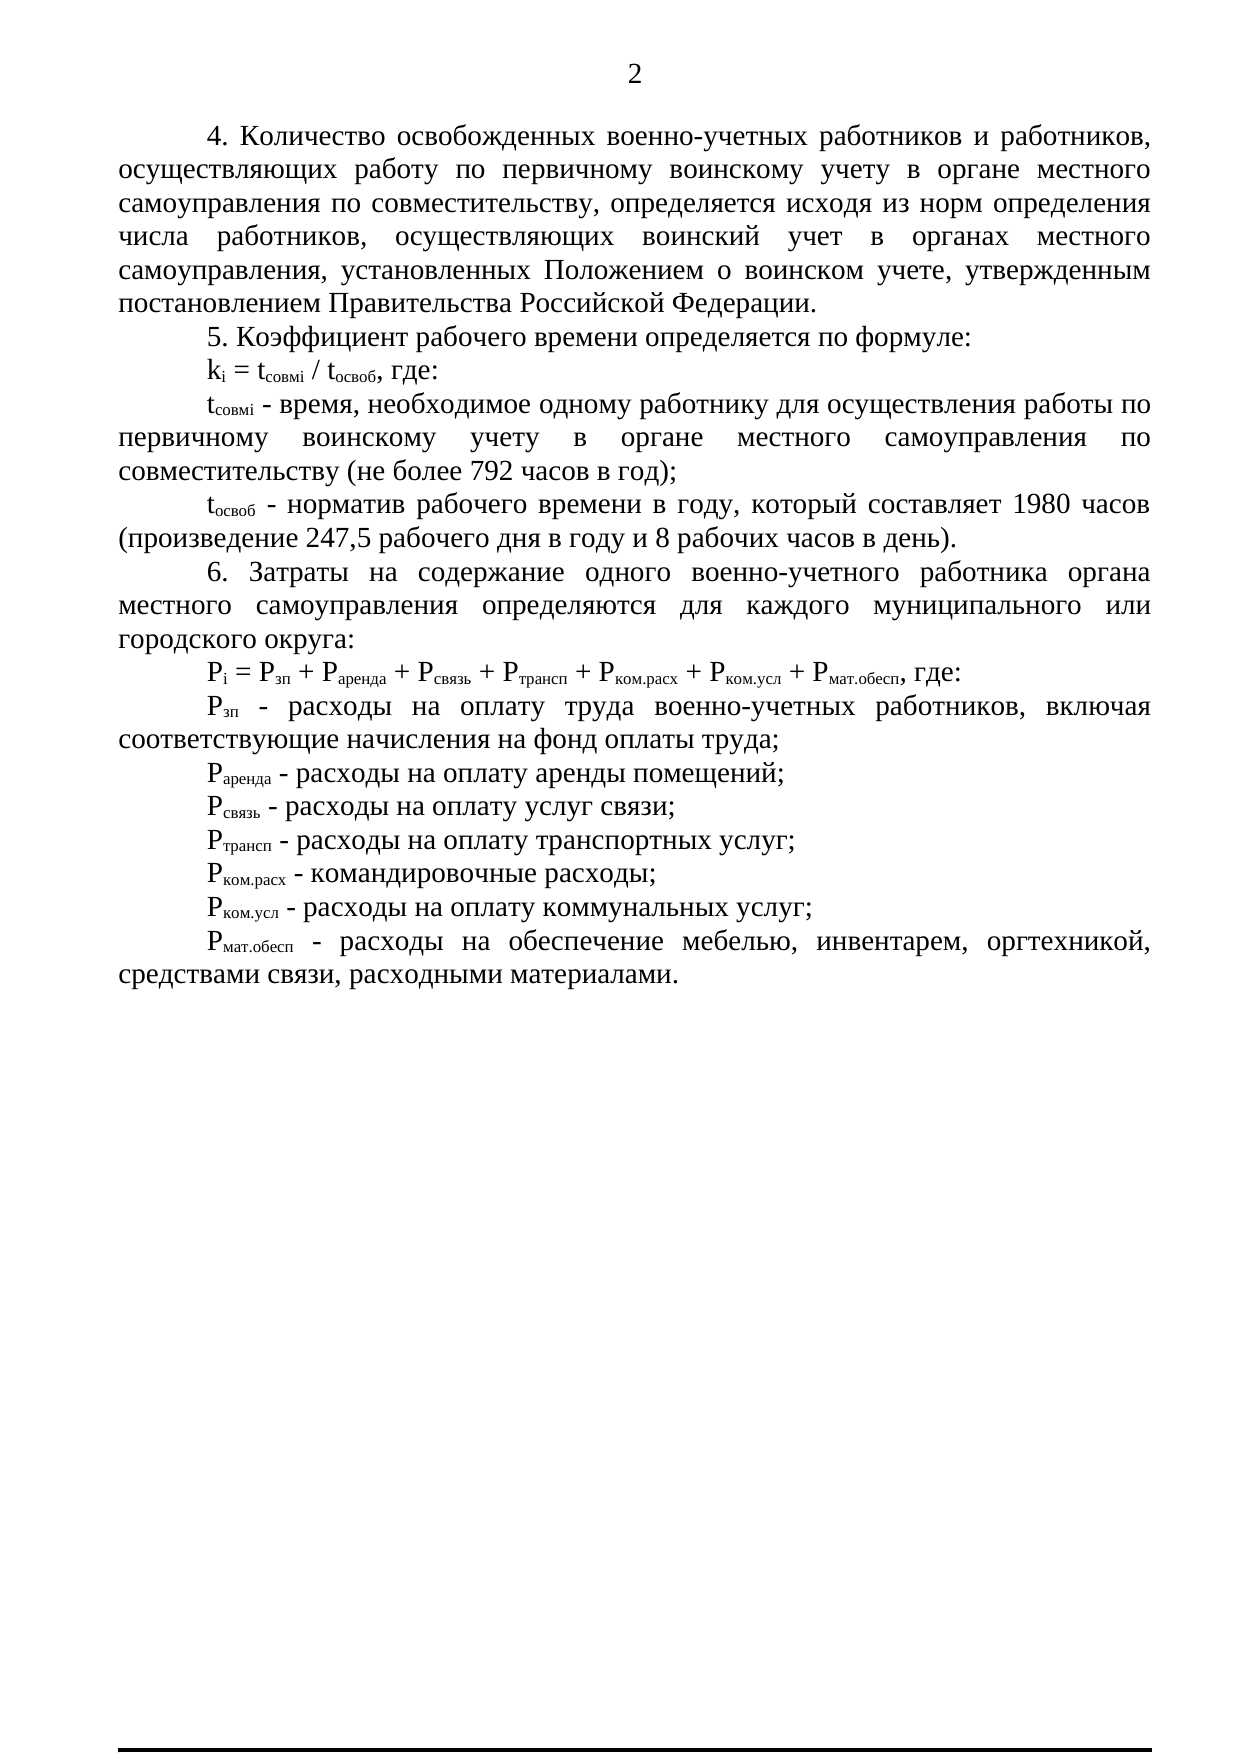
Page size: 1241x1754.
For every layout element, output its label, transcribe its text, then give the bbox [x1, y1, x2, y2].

text Pтрансп - расходы на оплату транспортных услуг; [118, 822, 1152, 856]
text 5. Коэффициент рабочего времени определяется по формуле: [118, 319, 1152, 352]
text ki = tсовмi / tосвоб, где: [118, 352, 1152, 386]
text Pсвязь - расходы на оплату услуг связи; [118, 788, 1152, 822]
text Pаренда - расходы на оплату аренды помещений; [118, 755, 1152, 788]
text 4. Количество освобожденных военно-учетных работников и работников, осуществляющих работу по первичному воинскому учету в органе местного самоуправления по совместительству, определяется исходя из норм определения числа работников, осуществляющих воинский учет в органах местного самоуправления, установленных Положением о воинском учете, утвержденным постановлением Правительства Российской Федерации. [118, 118, 1152, 319]
text Pi = Pзп + Pаренда + Pсвязь + Pтрансп + Pком.расх + Pком.усл + Pмат.обесп, где: [118, 654, 1152, 688]
text Pмат.обесп - расходы на обеспечение мебелью, инвентарем, оргтехникой, средствами связи, расходными материалами. [118, 923, 1152, 990]
text Pком.расх - командировочные расходы; [118, 856, 1152, 889]
text tсовмi - время, необходимое одному работнику для осуществления работы по первичному воинскому учету в органе местного самоуправления по совместительству (не более 792 часов в год); [118, 386, 1152, 487]
text 6. Затраты на содержание одного военно-учетного работника органа местного самоуправления определяются для каждого муниципального или городского округа: [118, 554, 1152, 654]
text tосвоб - норматив рабочего времени в году, который составляет 1980 часов (произведение 247,5 рабочего дня в году и 8 рабочих часов в день). [118, 487, 1152, 554]
text Pзп - расходы на оплату труда военно-учетных работников, включая соответствующие начисления на фонд оплаты труда; [118, 688, 1152, 755]
text Pком.усл - расходы на оплату коммунальных услуг; [118, 889, 1152, 923]
